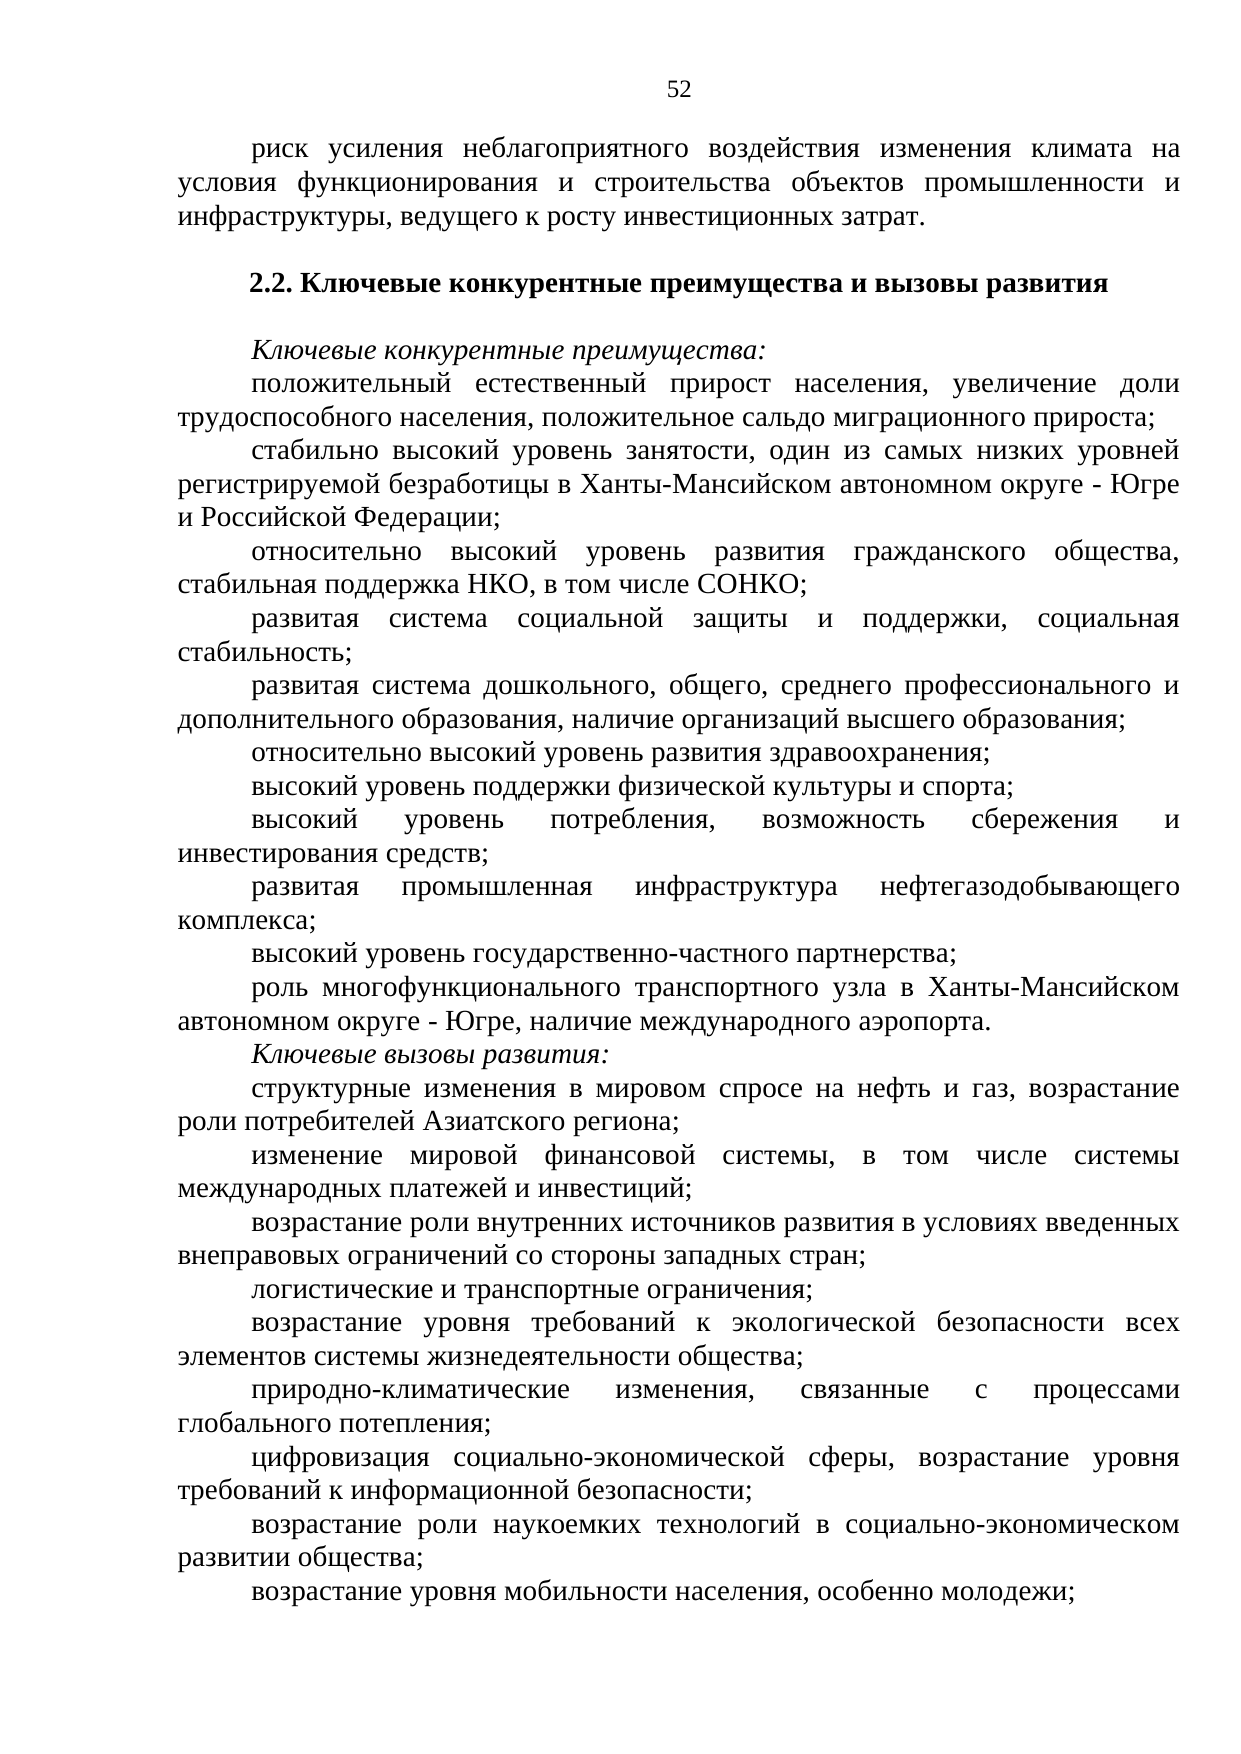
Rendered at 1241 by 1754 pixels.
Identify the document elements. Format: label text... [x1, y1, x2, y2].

text развитая промышленная инфраструктура нефтегазодобывающего комплекса; [177, 868, 1181, 936]
text логистические и транспортные ограничения; [177, 1271, 1181, 1304]
text высокий уровень государственно-частного партнерства; [177, 936, 1181, 969]
text возрастание уровня мобильности населения, особенно молодежи; [177, 1573, 1181, 1606]
text высокий уровень потребления, возможность сбережения и инвестирования средств; [177, 801, 1181, 868]
text роль многофункционального транспортного узла в Ханты-Мансийском автономном округе - Югре, наличие международного аэропорта. [177, 969, 1181, 1036]
text возрастание роли внутренних источников развития в условиях введенных внеправовых ограничений со стороны западных стран; [177, 1204, 1181, 1271]
text развитая система социальной защиты и поддержки, социальная стабильность; [177, 600, 1181, 667]
text стабильно высокий уровень занятости, один из самых низких уровней регистрируемой безработицы в Ханты-Мансийском автономном округе - Югре и Российской Федерации; [177, 432, 1181, 533]
text высокий уровень поддержки физической культуры и спорта; [177, 768, 1181, 801]
text развитая система дошкольного, общего, среднего профессионального и дополнительного образования, наличие организаций высшего образования; [177, 667, 1181, 734]
text возрастание роли наукоемких технологий в социально-экономическом развитии общества; [177, 1506, 1181, 1573]
text относительно высокий уровень развития здравоохранения; [177, 734, 1181, 768]
text структурные изменения в мировом спросе на нефть и газ, возрастание роли потребителей Азиатского региона; [177, 1070, 1181, 1137]
text Ключевые вызовы развития: [177, 1036, 1181, 1070]
text риск усиления неблагоприятного воздействия изменения климата на условия функционирования и строительства объектов промышленности и инфраструктуры, ведущего к росту инвестиционных затрат. [177, 131, 1181, 231]
text изменение мировой финансовой системы, в том числе системы международных платежей и инвестиций; [177, 1137, 1181, 1204]
text 2.2. Ключевые конкурентные преимущества и вызовы развития [177, 265, 1181, 298]
text Ключевые конкурентные преимущества: [177, 332, 1181, 365]
text природно-климатические изменения, связанные с процессами глобального потепления; [177, 1372, 1181, 1439]
text относительно высокий уровень развития гражданского общества, стабильная поддержка НКО, в том числе СОНКО; [177, 533, 1181, 600]
text положительный естественный прирост населения, увеличение доли трудоспособного населения, положительное сальдо миграционного прироста; [177, 365, 1181, 432]
text возрастание уровня требований к экологической безопасности всех элементов системы жизнедеятельности общества; [177, 1304, 1181, 1372]
text цифровизация социально-экономической сферы, возрастание уровня требований к информационной безопасности; [177, 1439, 1181, 1506]
